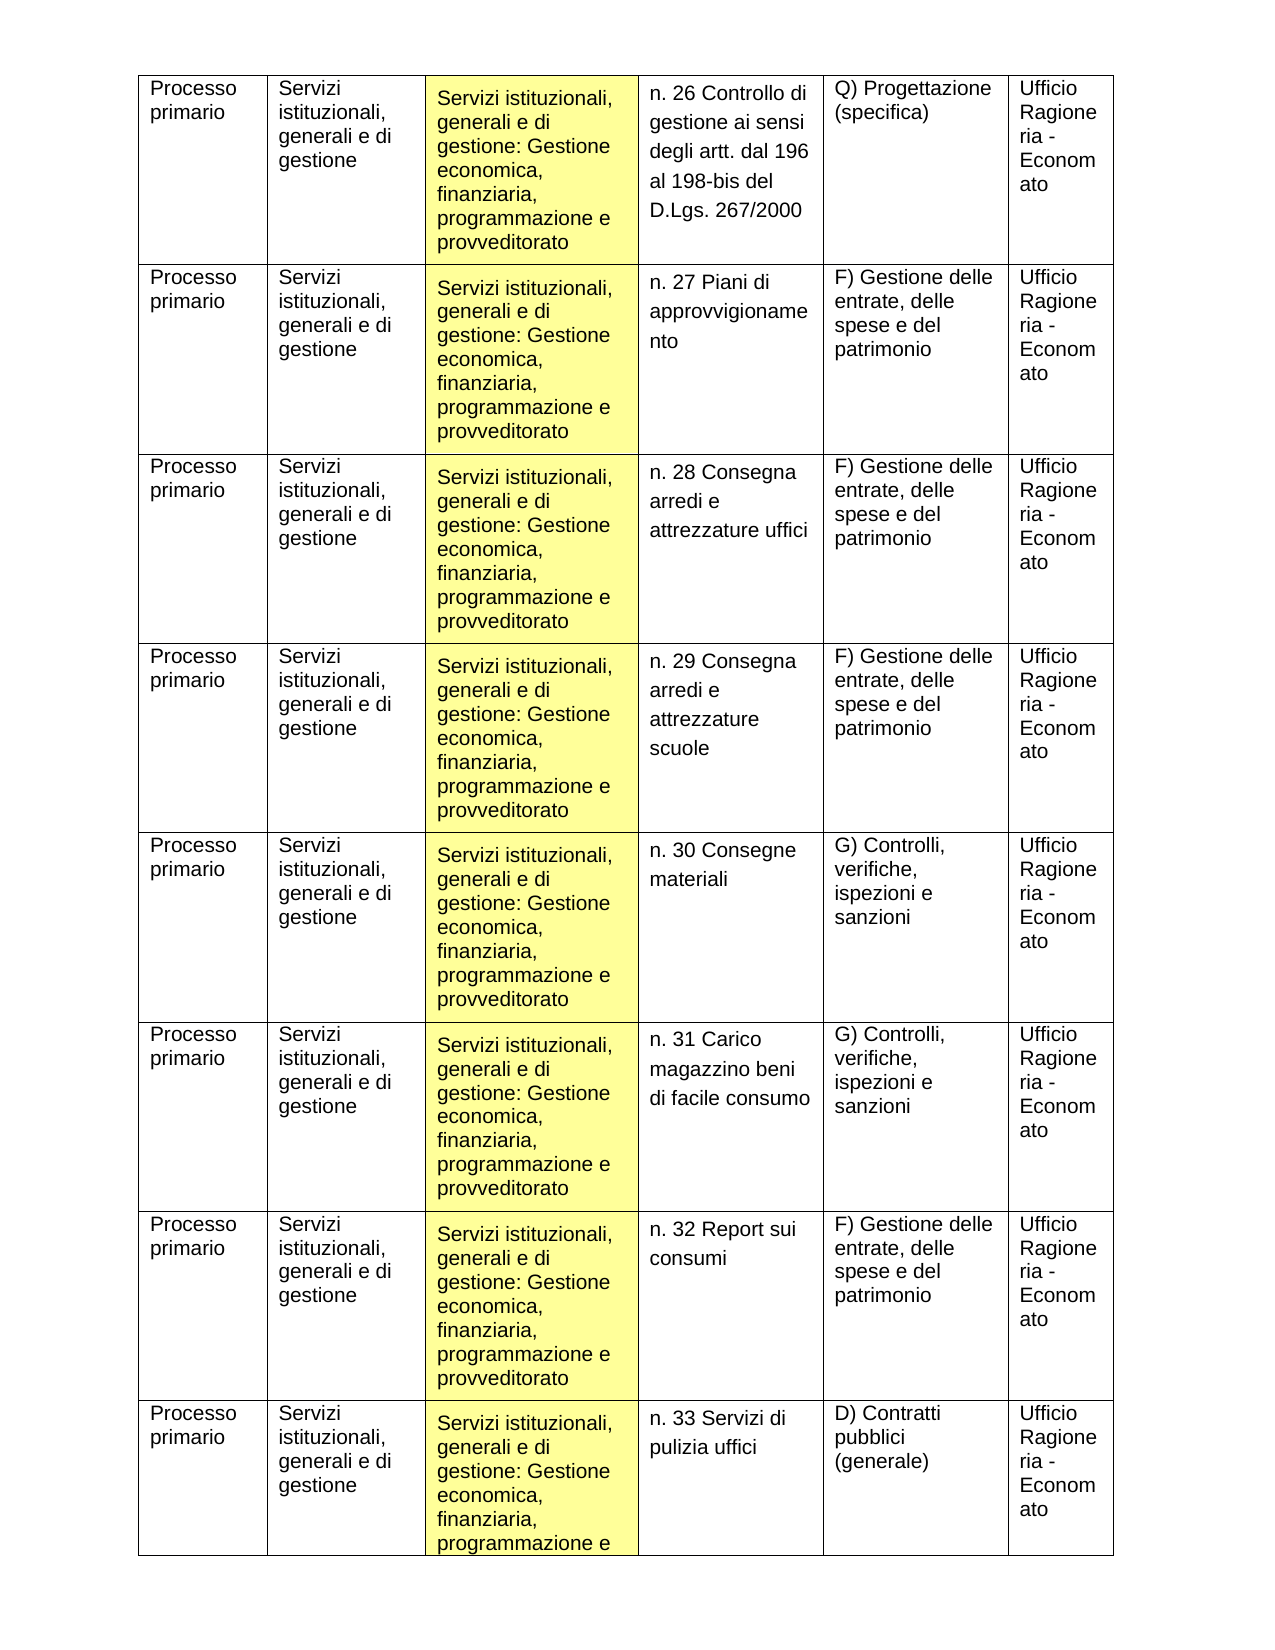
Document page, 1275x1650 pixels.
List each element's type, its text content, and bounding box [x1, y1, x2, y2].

table_cell Ufficio Ragioneria - Economato [1009, 1212, 1113, 1400]
table_cell Processo primario [139, 76, 267, 264]
table_cell n. 28 Consegna arredi e attrezzature uffici [639, 455, 823, 643]
table_cell n. 30 Consegne materiali [639, 833, 823, 1021]
table_cell n. 26 Controllo di gestione ai sensi degli artt. dal 196 al 198-bis del D.Lgs. 267/2000 [639, 76, 823, 264]
table_cell F) Gestione delle entrate, delle spese e del patrimonio [824, 1212, 1008, 1400]
table_cell G) Controlli, verifiche, ispezioni e sanzioni [824, 833, 1008, 1021]
table_cell Servizi istituzionali, generali e di gestione [268, 833, 425, 1021]
table_cell Processo primario [139, 1023, 267, 1211]
table_cell Servizi istituzionali, generali e di gestione: Gestione economica, finanziaria, programmazione e provveditorato [426, 833, 638, 1021]
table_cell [824, 1401, 1008, 1555]
table_cell Ufficio Ragioneria - Economato [1009, 265, 1113, 453]
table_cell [268, 1401, 425, 1555]
table_cell Processo primario [139, 644, 267, 832]
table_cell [268, 76, 425, 264]
table_cell Ufficio Ragioneria - Economato [1009, 1023, 1113, 1211]
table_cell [1009, 1401, 1113, 1555]
table_cell Servizi istituzionali, generali e di gestione [268, 644, 425, 832]
table_cell Processo primario [139, 265, 267, 453]
table_cell Servizi istituzionali, generali e di gestione [268, 1212, 425, 1400]
table_cell G) Controlli, verifiche, ispezioni e sanzioni [824, 1023, 1008, 1211]
table_cell Ufficio Ragioneria - Economato [1009, 833, 1113, 1021]
table_cell F) Gestione delle entrate, delle spese e del patrimonio [824, 265, 1008, 453]
table_cell Processo primario [139, 455, 267, 643]
table_cell Processo primario [139, 1401, 267, 1555]
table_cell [639, 1401, 823, 1555]
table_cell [1009, 76, 1113, 264]
table_cell Servizi istituzionali, generali e di gestione: Gestione economica, finanziaria, programmazione e provveditorato [426, 1212, 638, 1400]
table_cell Processo primario [139, 833, 267, 1021]
table_cell n. 27 Piani di approvvigionamento [639, 265, 823, 453]
table_cell Servizi istituzionali, generali e di gestione [268, 265, 425, 453]
table_cell Servizi istituzionali, generali e di gestione: Gestione economica, finanziaria, programmazione e provveditorato [426, 644, 638, 832]
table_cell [426, 76, 638, 264]
table_cell F) Gestione delle entrate, delle spese e del patrimonio [824, 455, 1008, 643]
table_cell Processo primario [139, 1212, 267, 1400]
table_cell Ufficio Ragioneria - Economato [1009, 455, 1113, 643]
table_cell Ufficio Ragioneria - Economato [1009, 644, 1113, 832]
table_cell Servizi istituzionali, generali e di gestione: Gestione economica, finanziaria, programmazione e provveditorato [426, 1023, 638, 1211]
table_cell n. 32 Report sui consumi [639, 1212, 823, 1400]
table_cell Q) Progettazione (specifica) [824, 76, 1008, 264]
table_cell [426, 1401, 638, 1555]
table_cell n. 31 Carico magazzino beni di facile consumo [639, 1023, 823, 1211]
table_cell F) Gestione delle entrate, delle spese e del patrimonio [824, 644, 1008, 832]
table_cell Servizi istituzionali, generali e di gestione: Gestione economica, finanziaria, programmazione e provveditorato [426, 265, 638, 453]
table_cell Servizi istituzionali, generali e di gestione [268, 455, 425, 643]
table_cell Servizi istituzionali, generali e di gestione: Gestione economica, finanziaria, programmazione e provveditorato [426, 455, 638, 643]
table_cell n. 29 Consegna arredi e attrezzature scuole [639, 644, 823, 832]
table_cell Servizi istituzionali, generali e di gestione [268, 1023, 425, 1211]
